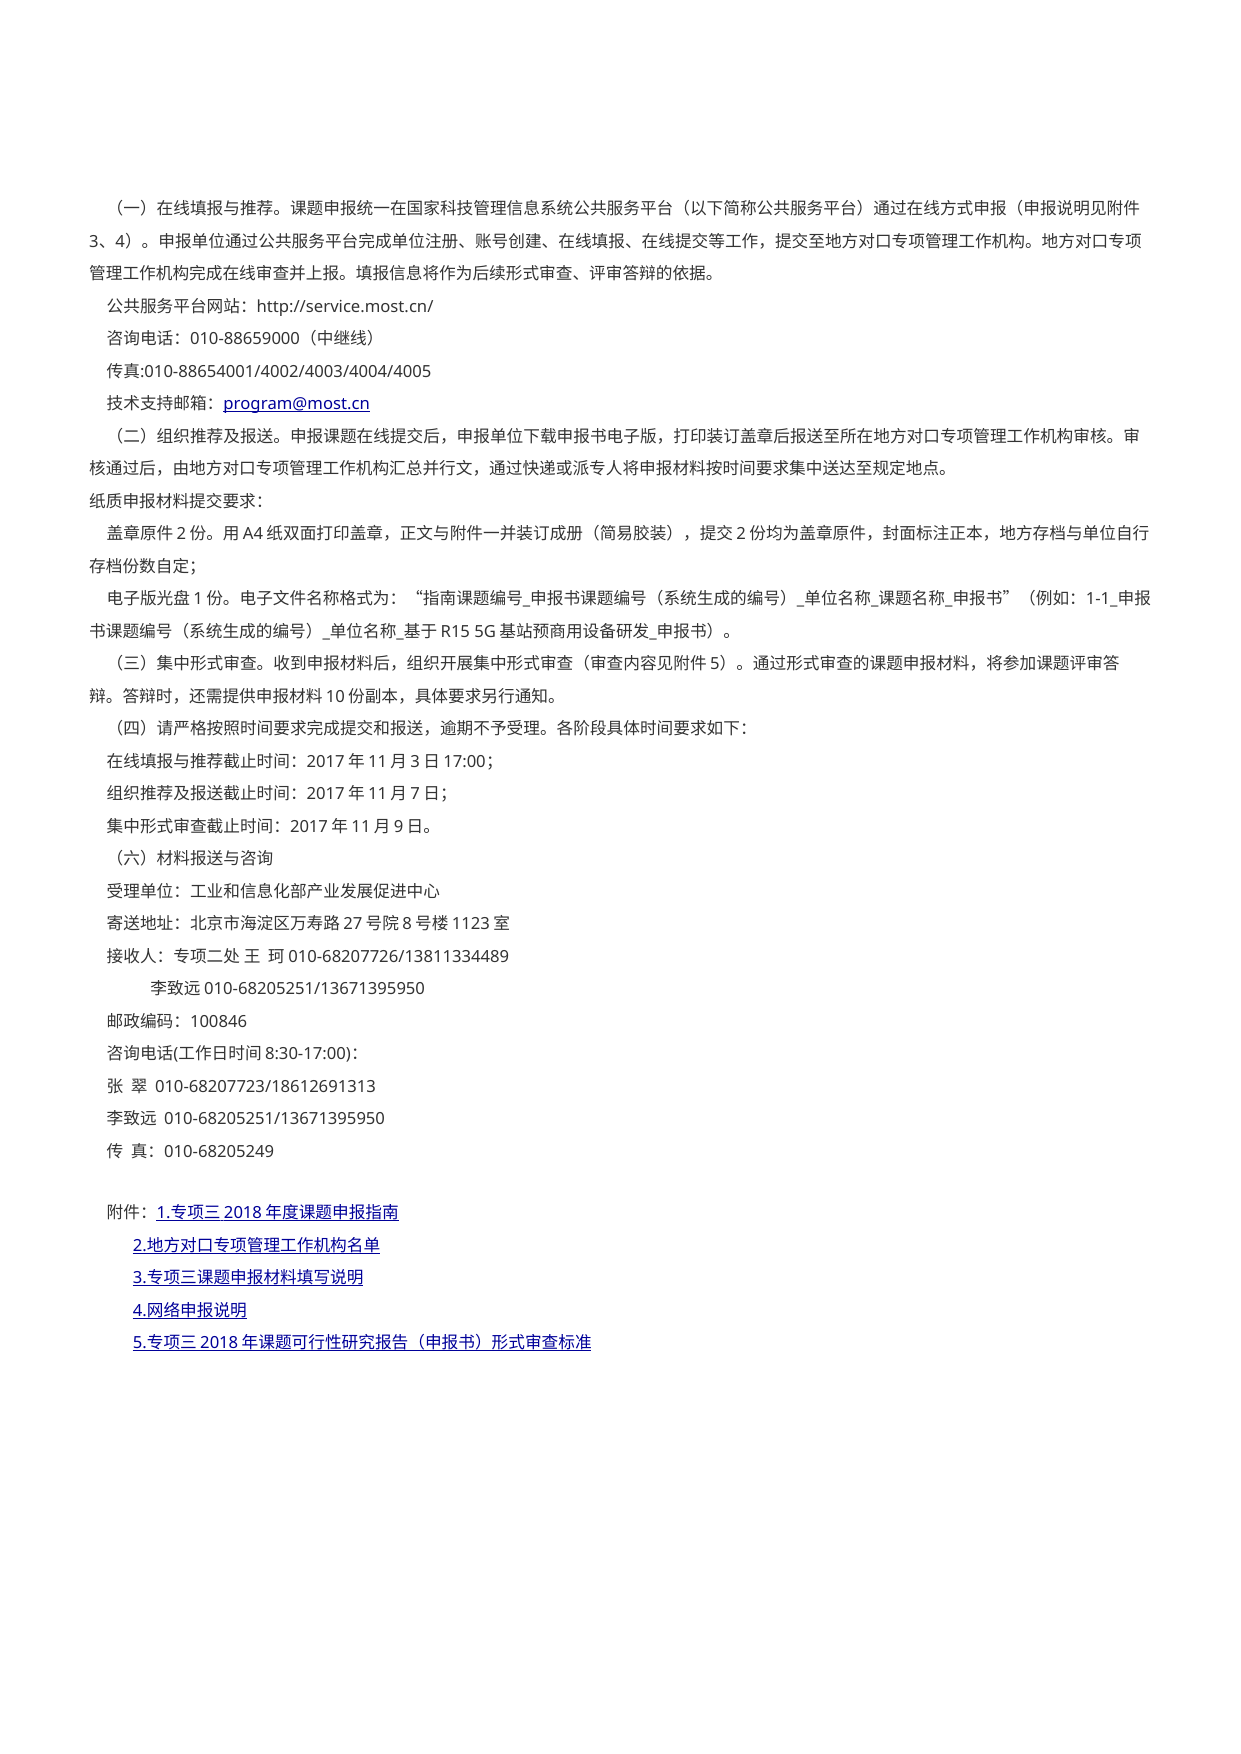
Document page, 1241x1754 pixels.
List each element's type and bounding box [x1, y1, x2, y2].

table_cell [89, 162, 1151, 1452]
